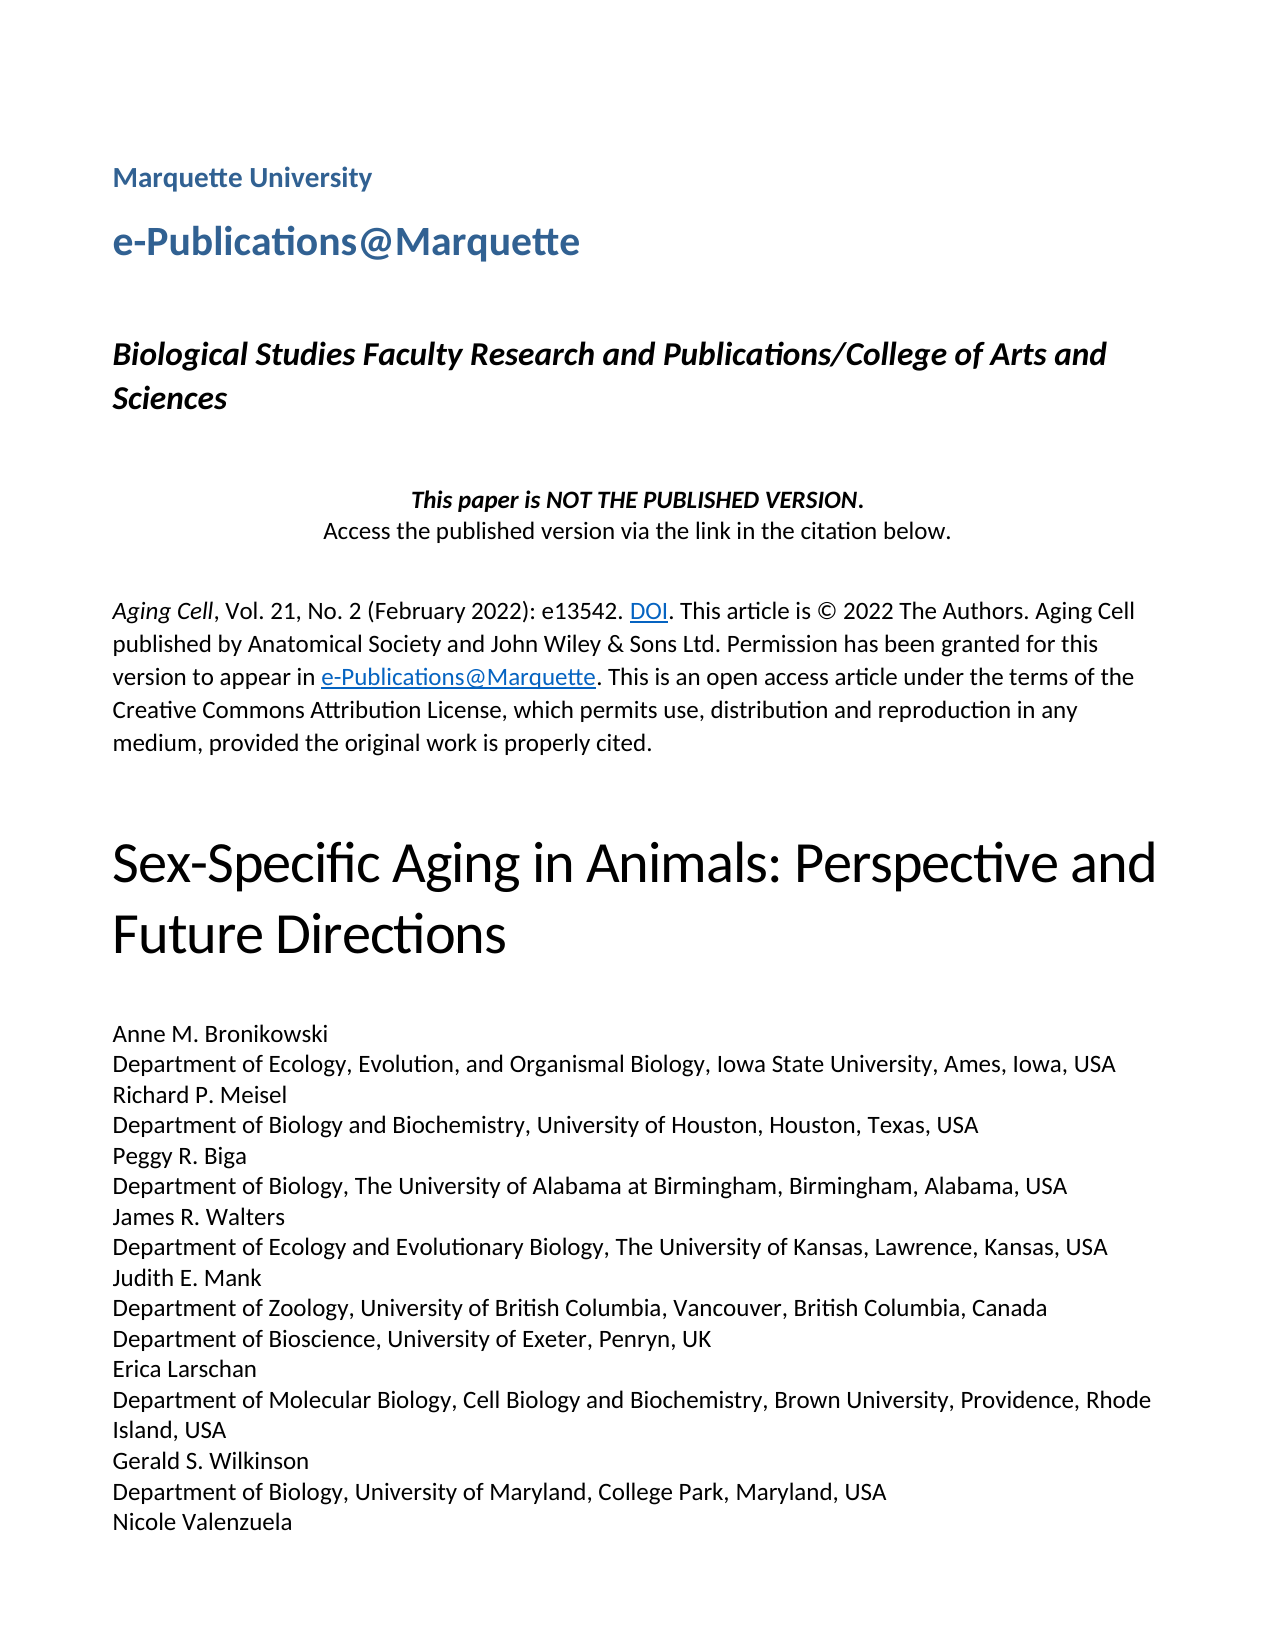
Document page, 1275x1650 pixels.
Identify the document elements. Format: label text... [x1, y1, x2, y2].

text Biological Studies Faculty Research and Publications/College of Arts and Sciences [112, 333, 1162, 418]
text Marquette University [112, 159, 1162, 195]
text Gerald S. Wilkinson [112, 1445, 1162, 1476]
text Department of Ecology, Evolution, and Organismal Biology, Iowa State University, Ames, Iowa, USA [112, 1048, 1162, 1079]
text Department of Biology, University of Maryland, College Park, Maryland, USA [112, 1476, 1162, 1506]
text Peggy R. Biga [112, 1140, 1162, 1171]
text Judith E. Mank [112, 1262, 1162, 1293]
text e-Publications@Marquette [112, 214, 1162, 265]
text Access the published version via the link in the citation below. [112, 515, 1162, 545]
text Department of Zoology, University of British Columbia, Vancouver, British Columbia, Canada [112, 1293, 1162, 1323]
text Department of Bioscience, University of Exeter, Penryn, UK [112, 1323, 1162, 1354]
text Department of Ecology and Evolutionary Biology, The University of Kansas, Lawrence, Kansas, USA [112, 1232, 1162, 1262]
text Erica Larschan [112, 1354, 1162, 1384]
text Department of Biology and Biochemistry, University of Houston, Houston, Texas, USA [112, 1109, 1162, 1140]
text Department of Biology, The University of Alabama at Birmingham, Birmingham, Alabama, USA [112, 1171, 1162, 1201]
text Anne M. Bronikowski [112, 1018, 1162, 1048]
text Nicole Valenzuela [112, 1506, 1162, 1537]
title Sex-Specific Aging in Animals: Perspective and Future Directions [112, 826, 1162, 968]
text Richard P. Meisel [112, 1079, 1162, 1109]
text This paper is NOT THE PUBLISHED VERSION. [112, 484, 1162, 515]
text Department of Molecular Biology, Cell Biology and Biochemistry, Brown University, Providence, Rhode Island, USA [112, 1384, 1162, 1445]
text James R. Walters [112, 1201, 1162, 1232]
text Aging Cell, Vol. 21, No. 2 (February 2022): e13542. DOI. This article is © 2022 The Authors. Aging Cell published by Anatomical Society and John Wiley & Sons Ltd. Permission has been granted for this version to appear in e-Publications@Marquette. This is an open access article under the terms of the Creative Commons Attribution License, which permits use, distribution and reproduction in any medium, provided the original work is properly cited. [112, 595, 1162, 757]
